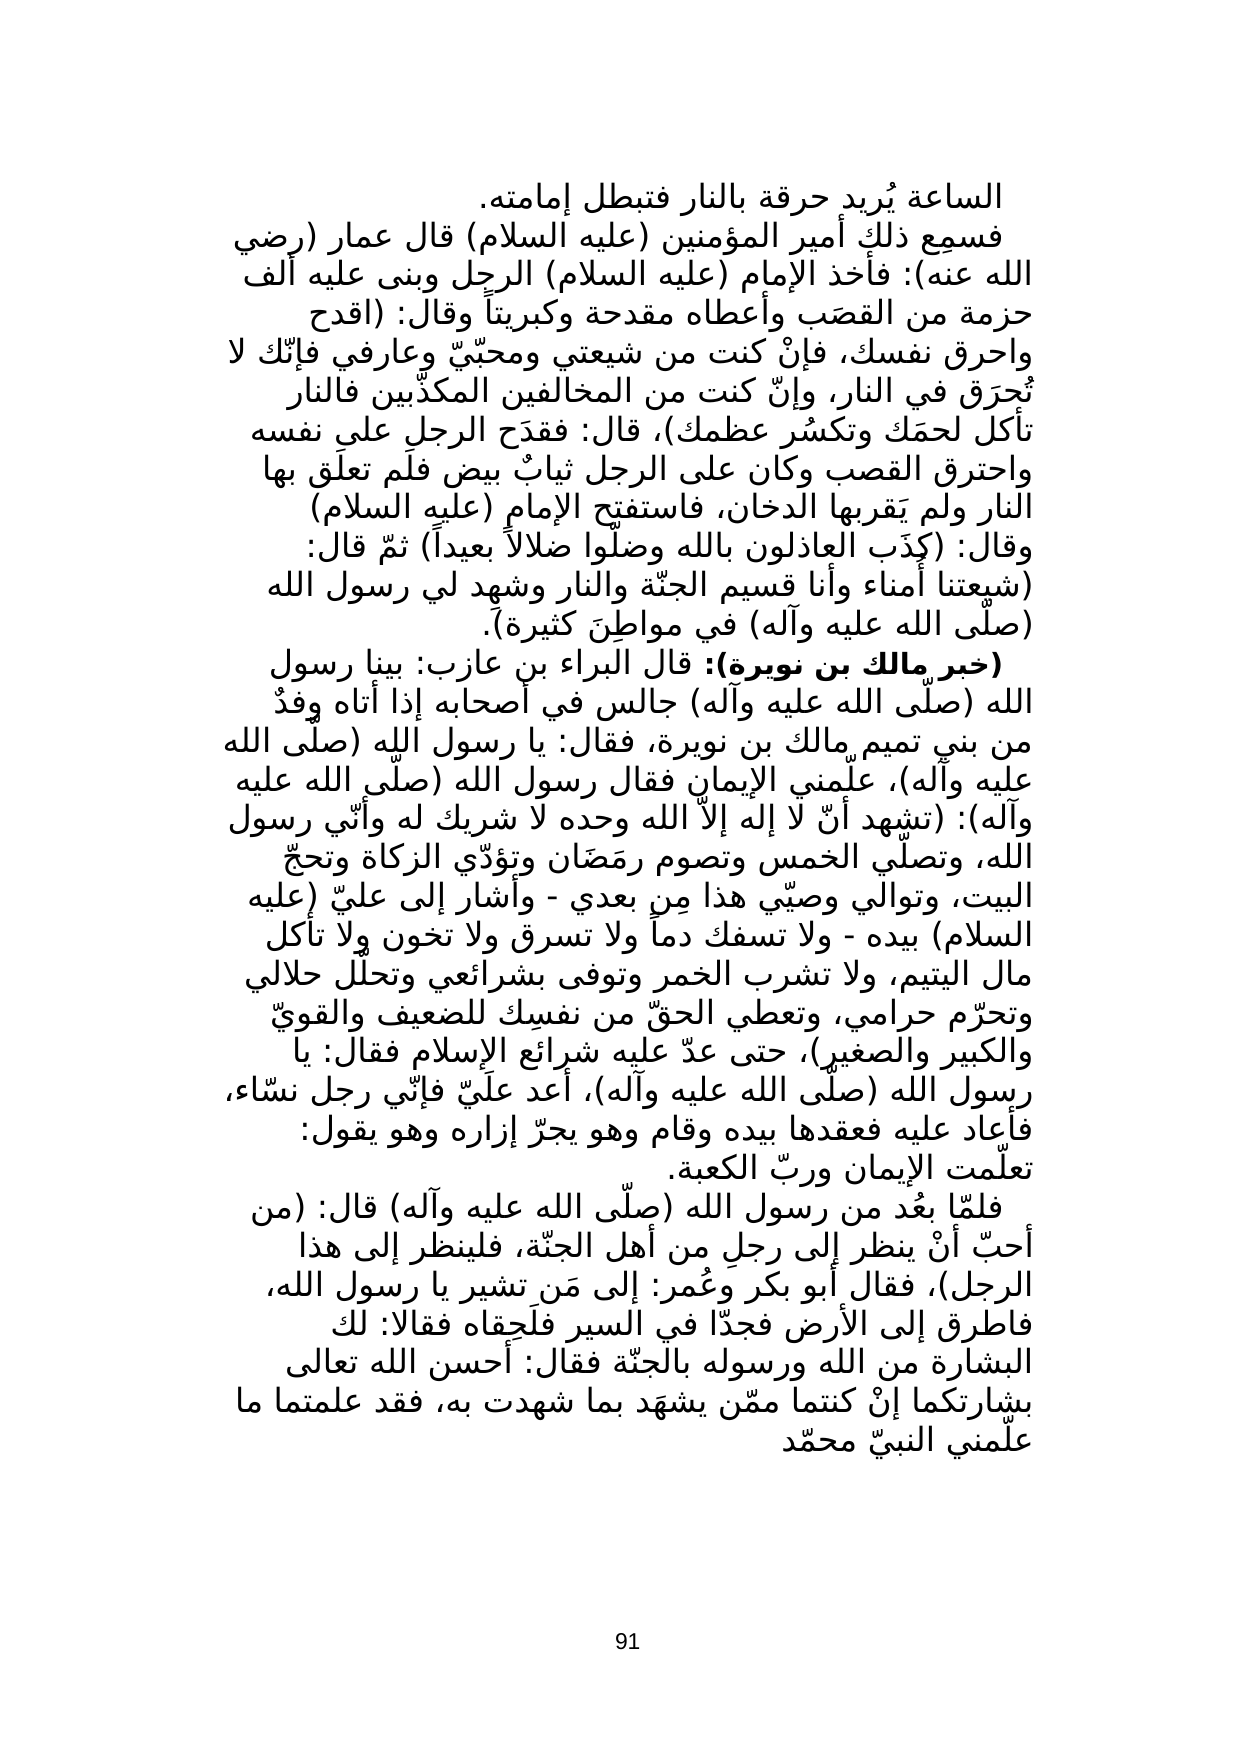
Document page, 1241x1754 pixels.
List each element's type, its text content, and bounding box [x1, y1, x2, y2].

text فسمِع ذلك أمير المؤمنين (عليه السلام) قال عمار (رضي الله عنه): فأخذ الإمام (عليه السلام) الرجل وبنى عليه ألف حزمة من القصَب وأعطاه مقدحة وكبريتاً وقال: (اقدح واحرق نفسك، فإنْ كنت من شيعتي ومحبّيّ وعارفي فإنّك لا تُحرَق في النار، وإنّ كنت من المخالفين المكذّبين فالنار تأكل لحمَك وتكسُر عظمك)، قال: فقدَح الرجل على نفسه واحترق القصب وكان على الرجل ثيابٌ بيض فلَم تعلَق بها النار ولم يَقربها الدخان، فاستفتح الإمام (عليه السلام) وقال: (كذَب العاذلون بالله وضلّوا ضلالاً بعيداً) ثمّ قال: (شيعتنا أُمناء وأنا قسيم الجنّة والنار وشهِد لي رسول الله (صلّى الله عليه وآله) في مواطِنَ كثيرة). [222, 216, 1033, 643]
text فلمّا بعُد من رسول الله (صلّى الله عليه وآله) قال: (من أحبّ أنْ ينظر إلى رجلِ من أهل الجنّة، فلينظر إلى هذا الرجل)، فقال أبو بكر وعُمر: إلى مَن تشير يا رسول الله، فاطرق إلى الأرض فجدّا في السير فلَحِقاه فقالا: لك البشارة من الله ورسوله بالجنّة فقال: أحسن الله تعالى بشارتكما إنْ كنتما ممّن يشهَد بما شهدت به، فقد علمتما ما علّمني النبيّ محمّد [222, 1187, 1033, 1459]
text الساعة يُريد حرقة بالنار فتبطل إمامته. [222, 177, 1033, 216]
text (خبر مالك بن نويرة): قال البراء بن عازب: بينا رسول الله (صلّى الله عليه وآله) جالس في أصحابه إذا أتاه وفدٌ من بني تميم مالك بن نويرة، فقال: يا رسول الله (صلّى الله عليه وآله)، علّمني الإيمان فقال رسول الله (صلّى الله عليه وآله): (تشهد أنّ لا إله إلاّ الله وحده لا شريك له وأنّي رسول الله، وتصلّي الخمس وتصوم رمَضَان وتؤدّي الزكاة وتحجّ البيت، وتوالي وصيّي هذا مِن بعدي - وأشار إلى عليّ (عليه السلام) بيده - ولا تسفك دماً ولا تسرق ولا تخون ولا تأكل مال اليتيم، ولا تشرب الخمر وتوفى بشرائعي وتحلّل حلالي وتحرّم حرامي، وتعطي الحقّ من نفسِك للضعيف والقويّ والكبير والصغير)، حتى عدّ عليه شرائع الإسلام فقال: يا رسول الله (صلّى الله عليه وآله)، أعد علَيّ فإنّي رجل نسّاء، فأعاد عليه فعقدها بيده وقام وهو يجرّ إزاره وهو يقول: تعلّمت الإيمان وربّ الكعبة. [222, 643, 1033, 1187]
